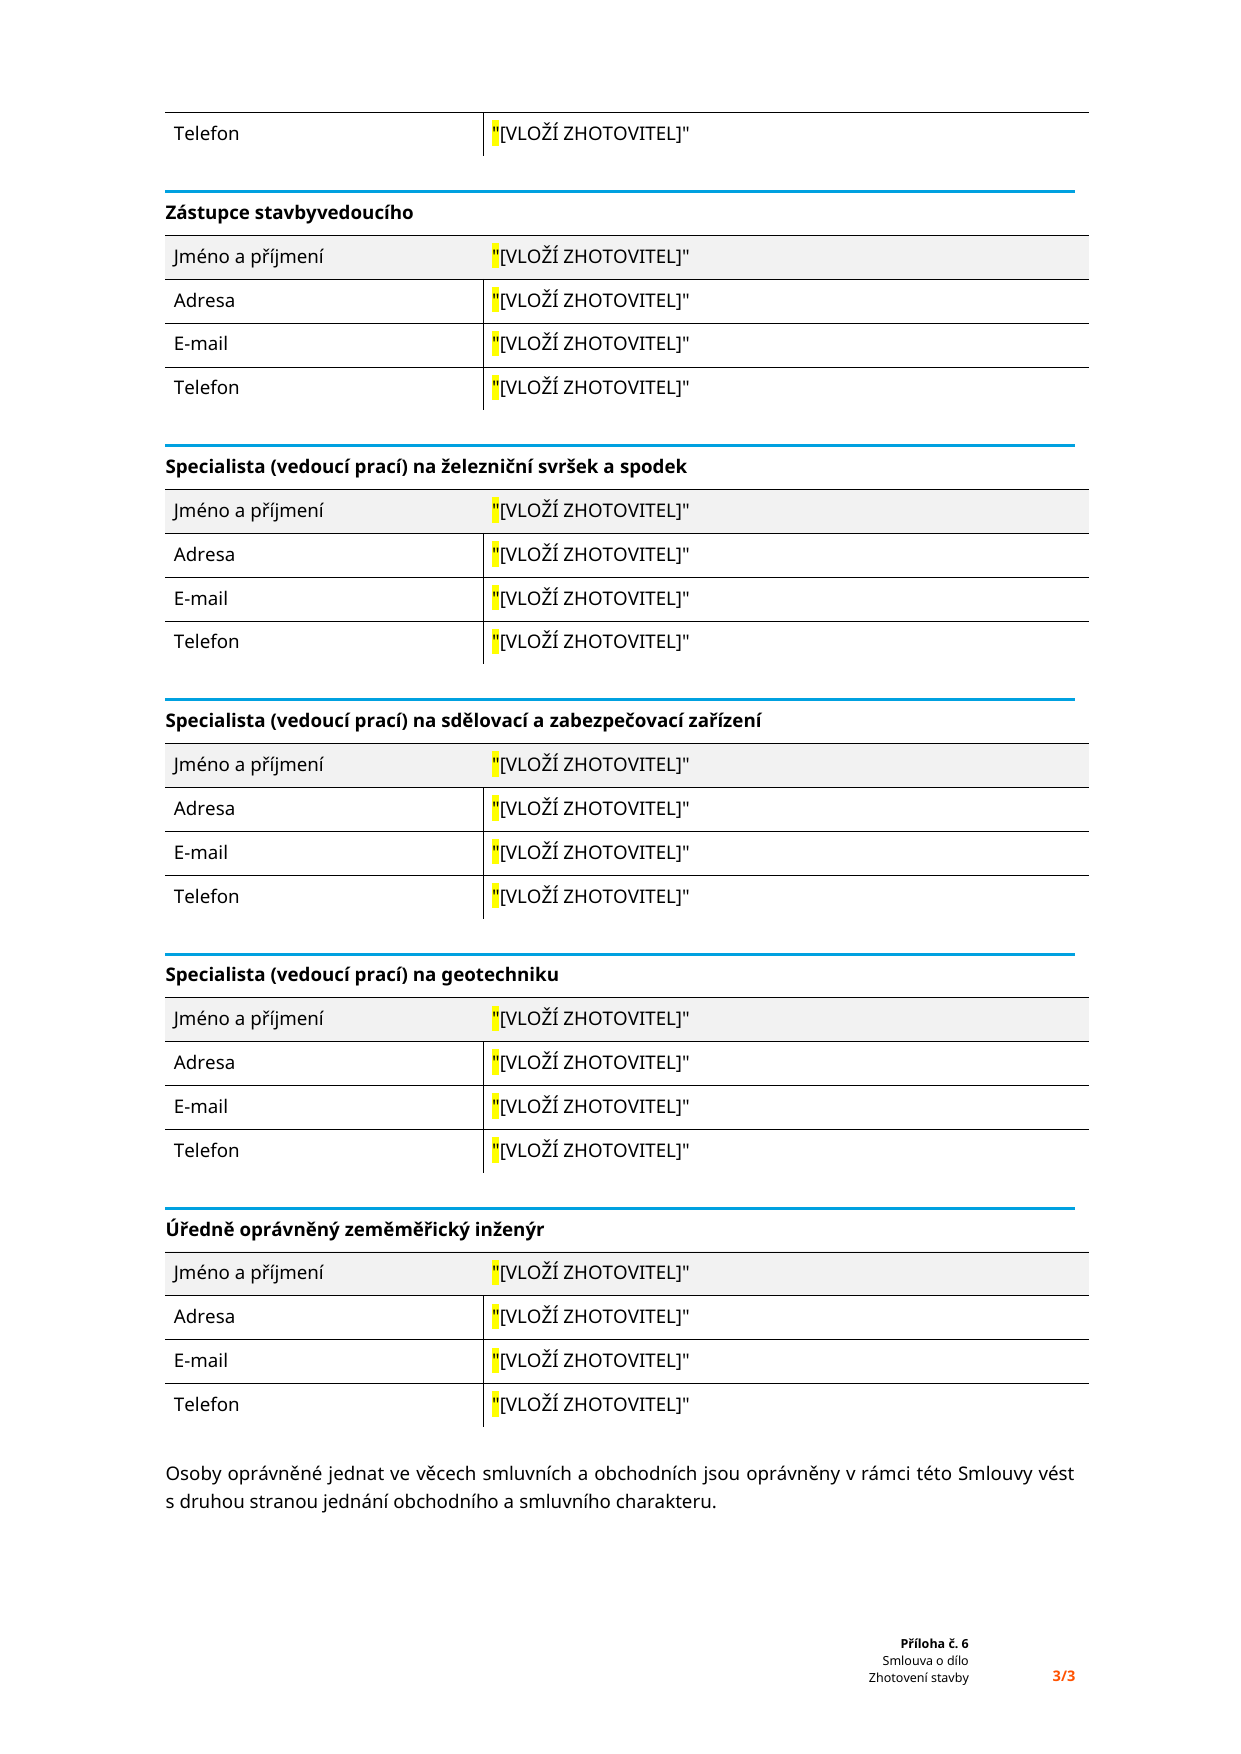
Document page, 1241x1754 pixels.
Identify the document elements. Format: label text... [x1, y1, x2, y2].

table_cell [484, 1042, 1089, 1085]
table_cell [484, 876, 1089, 918]
table_header [484, 236, 1089, 279]
text Specialista (vedoucí prací) na geotechniku [165, 956, 1075, 987]
table_cell [484, 534, 1089, 577]
text Specialista (vedoucí prací) na sdělovací a zabezpečovací zařízení [165, 701, 1075, 733]
table_cell Telefon [165, 876, 483, 918]
table_cell [484, 622, 1089, 664]
table_cell [484, 1340, 1089, 1383]
table_cell [484, 280, 1089, 322]
table_cell Telefon [165, 1384, 483, 1427]
table_cell E-mail [165, 832, 483, 875]
table_cell [484, 1296, 1089, 1339]
table_header [484, 744, 1089, 787]
table_cell Telefon [165, 622, 483, 664]
table_cell [484, 368, 1089, 410]
table_header [484, 998, 1089, 1041]
table_cell Adresa [165, 1296, 483, 1339]
table_cell Telefon [165, 1130, 483, 1173]
text Zástupce stavbyvedoucího [165, 193, 1075, 225]
table_header [484, 1253, 1089, 1295]
table_cell [484, 324, 1089, 366]
table_cell Adresa [165, 534, 483, 577]
table_cell [484, 578, 1089, 621]
table_cell [484, 1086, 1089, 1129]
text Úředně oprávněný zeměměřický inženýr [165, 1210, 1075, 1241]
table_cell Adresa [165, 1042, 483, 1085]
table_cell Telefon [165, 368, 483, 410]
table_cell Adresa [165, 280, 483, 322]
table_cell E-mail [165, 1086, 483, 1129]
table_cell E-mail [165, 1340, 483, 1383]
table_cell [484, 832, 1089, 875]
table_cell E-mail [165, 324, 483, 366]
table_header Jméno a příjmení [165, 236, 484, 279]
text Osoby oprávněné jednat ve věcech smluvních a obchodních jsou oprávněny v rámci této Smlouvy vést s druhou stranou jednání obchodního a smluvního charakteru. [165, 1461, 1075, 1514]
table_header Jméno a příjmení [165, 1253, 484, 1295]
table_header Jméno a příjmení [165, 998, 484, 1041]
table_cell Telefon [165, 113, 483, 156]
text Specialista (vedoucí prací) na železniční svršek a spodek [165, 447, 1075, 479]
table_header [484, 490, 1089, 533]
table_cell [484, 788, 1089, 831]
table_header Jméno a příjmení [165, 490, 484, 533]
table_cell [484, 1130, 1089, 1173]
table_cell Adresa [165, 788, 483, 831]
table_header Jméno a příjmení [165, 744, 484, 787]
table_cell E-mail [165, 578, 483, 621]
table_cell [484, 1384, 1089, 1427]
table_cell [484, 113, 1089, 156]
